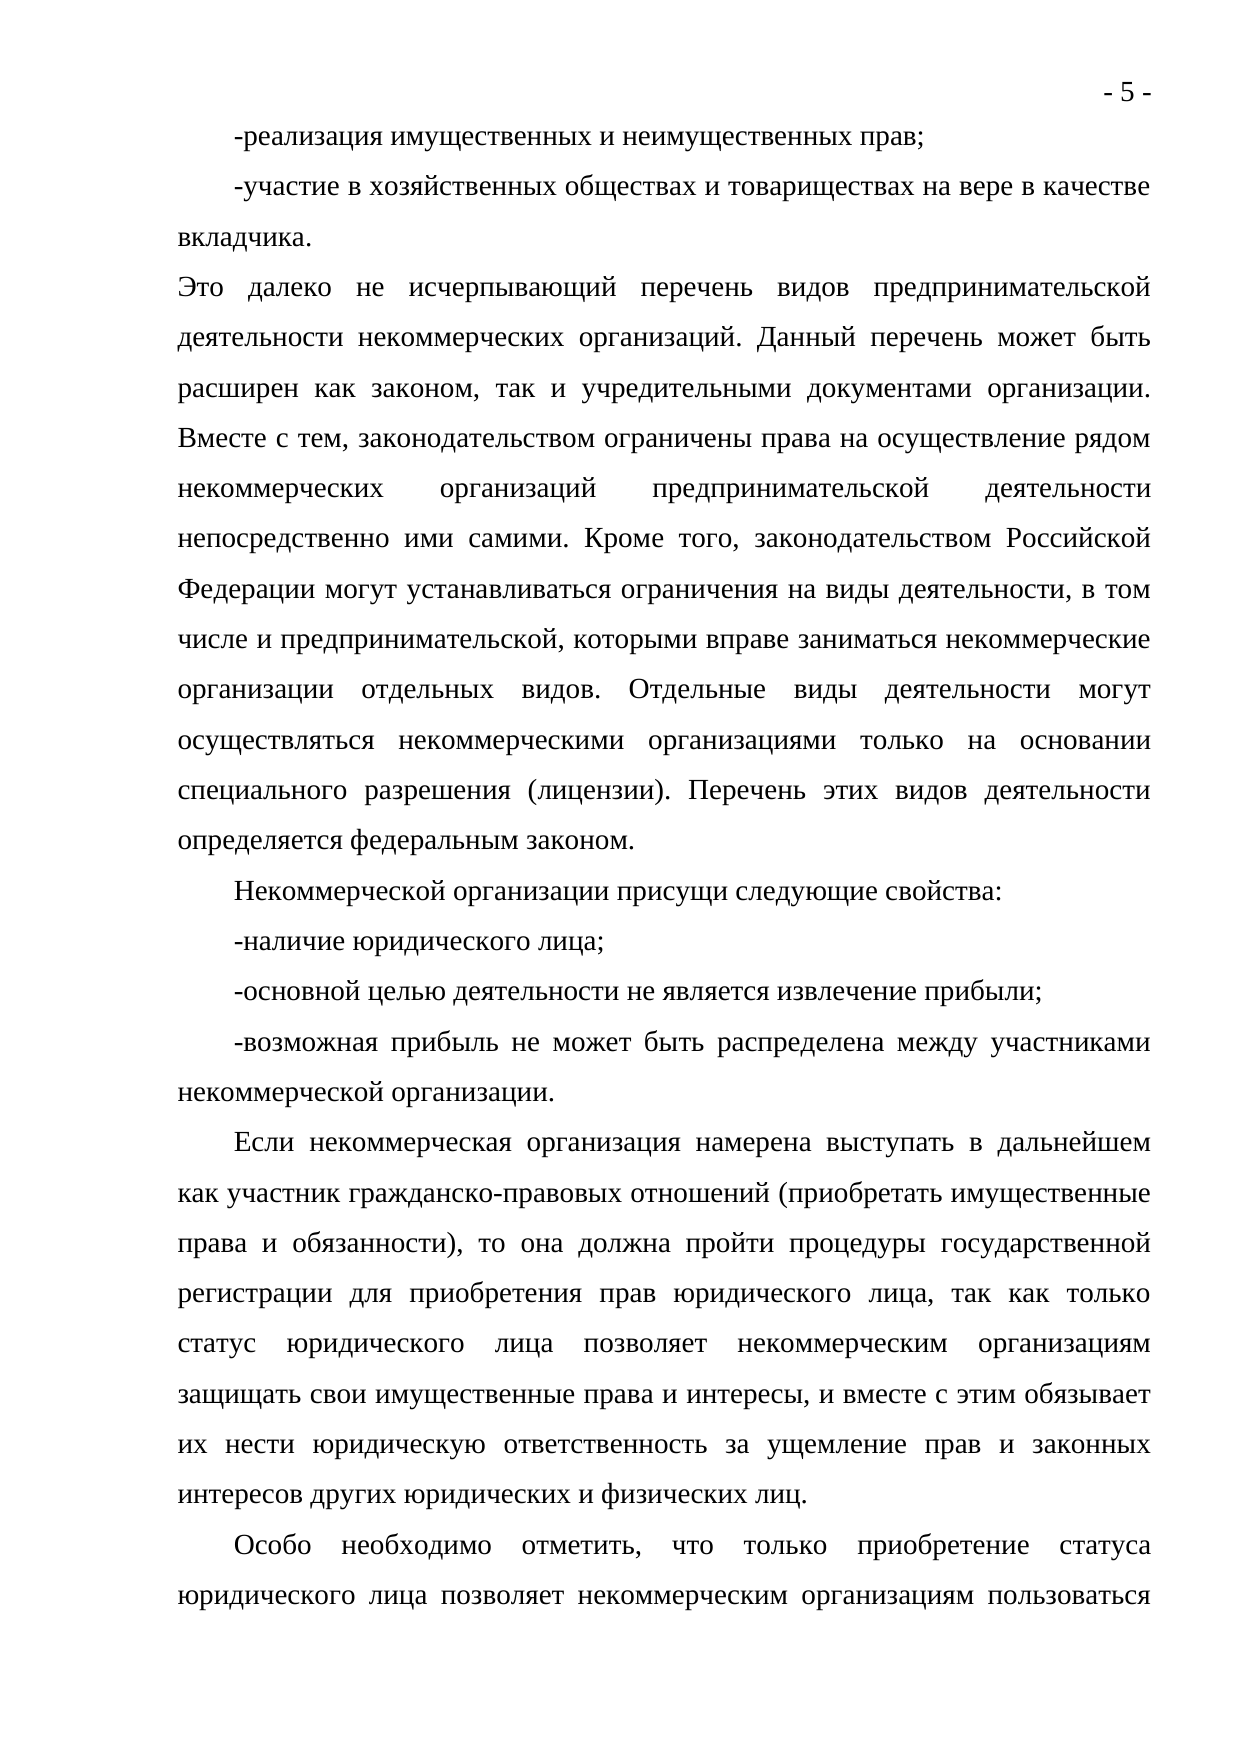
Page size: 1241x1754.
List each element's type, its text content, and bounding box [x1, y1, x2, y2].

text Если некоммерческая организация намерена выступать в дальнейшем как участник гражданско-правовых отношений (приобретать имущественные права и обязанности), то она должна пройти процедуры государственной регистрации для приобретения прав юридического лица, так как только статус юридического лица позволяет некоммерческим организациям защищать свои имущественные права и интересы, и вместе с этим обязывает их нести юридическую ответственность за ущемление прав и законных интересов других юридических и физических лиц. [177, 1124, 1152, 1510]
text -возможная прибыль не может быть распределена между участниками некоммерческой организации. [177, 1024, 1152, 1108]
text -наличие юридического лица; [177, 923, 1152, 957]
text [177, 1527, 1152, 1611]
text -реализация имущественных и неимущественных прав; [177, 118, 1152, 152]
text Некоммерческой организации присущи следующие свойства: [177, 873, 1152, 906]
text -основной целью деятельности не является извлечение прибыли; [177, 973, 1152, 1007]
text -участие в хозяйственных обществах и товариществах на вере в качестве вкладчика. [177, 168, 1152, 252]
text Это далеко не исчерпывающий перечень видов предпринимательской деятельности некоммерческих организаций. Данный перечень может быть расширен как законом, так и учредительными документами организации. Вместе с тем, законодательством ограничены права на осуществление рядом некоммерческих организаций предпринимательской деятельности непосредственно ими самими. Кроме того, законодательством Российской Федерации могут устанавливаться ограничения на виды деятельности, в том числе и предпринимательской, которыми вправе заниматься некоммерческие организации отдельных видов. Отдельные виды деятельности могут осуществляться некоммерческими организациями только на основании специального разрешения (лицензии). Перечень этих видов деятельности определяется федеральным законом. [177, 269, 1152, 856]
